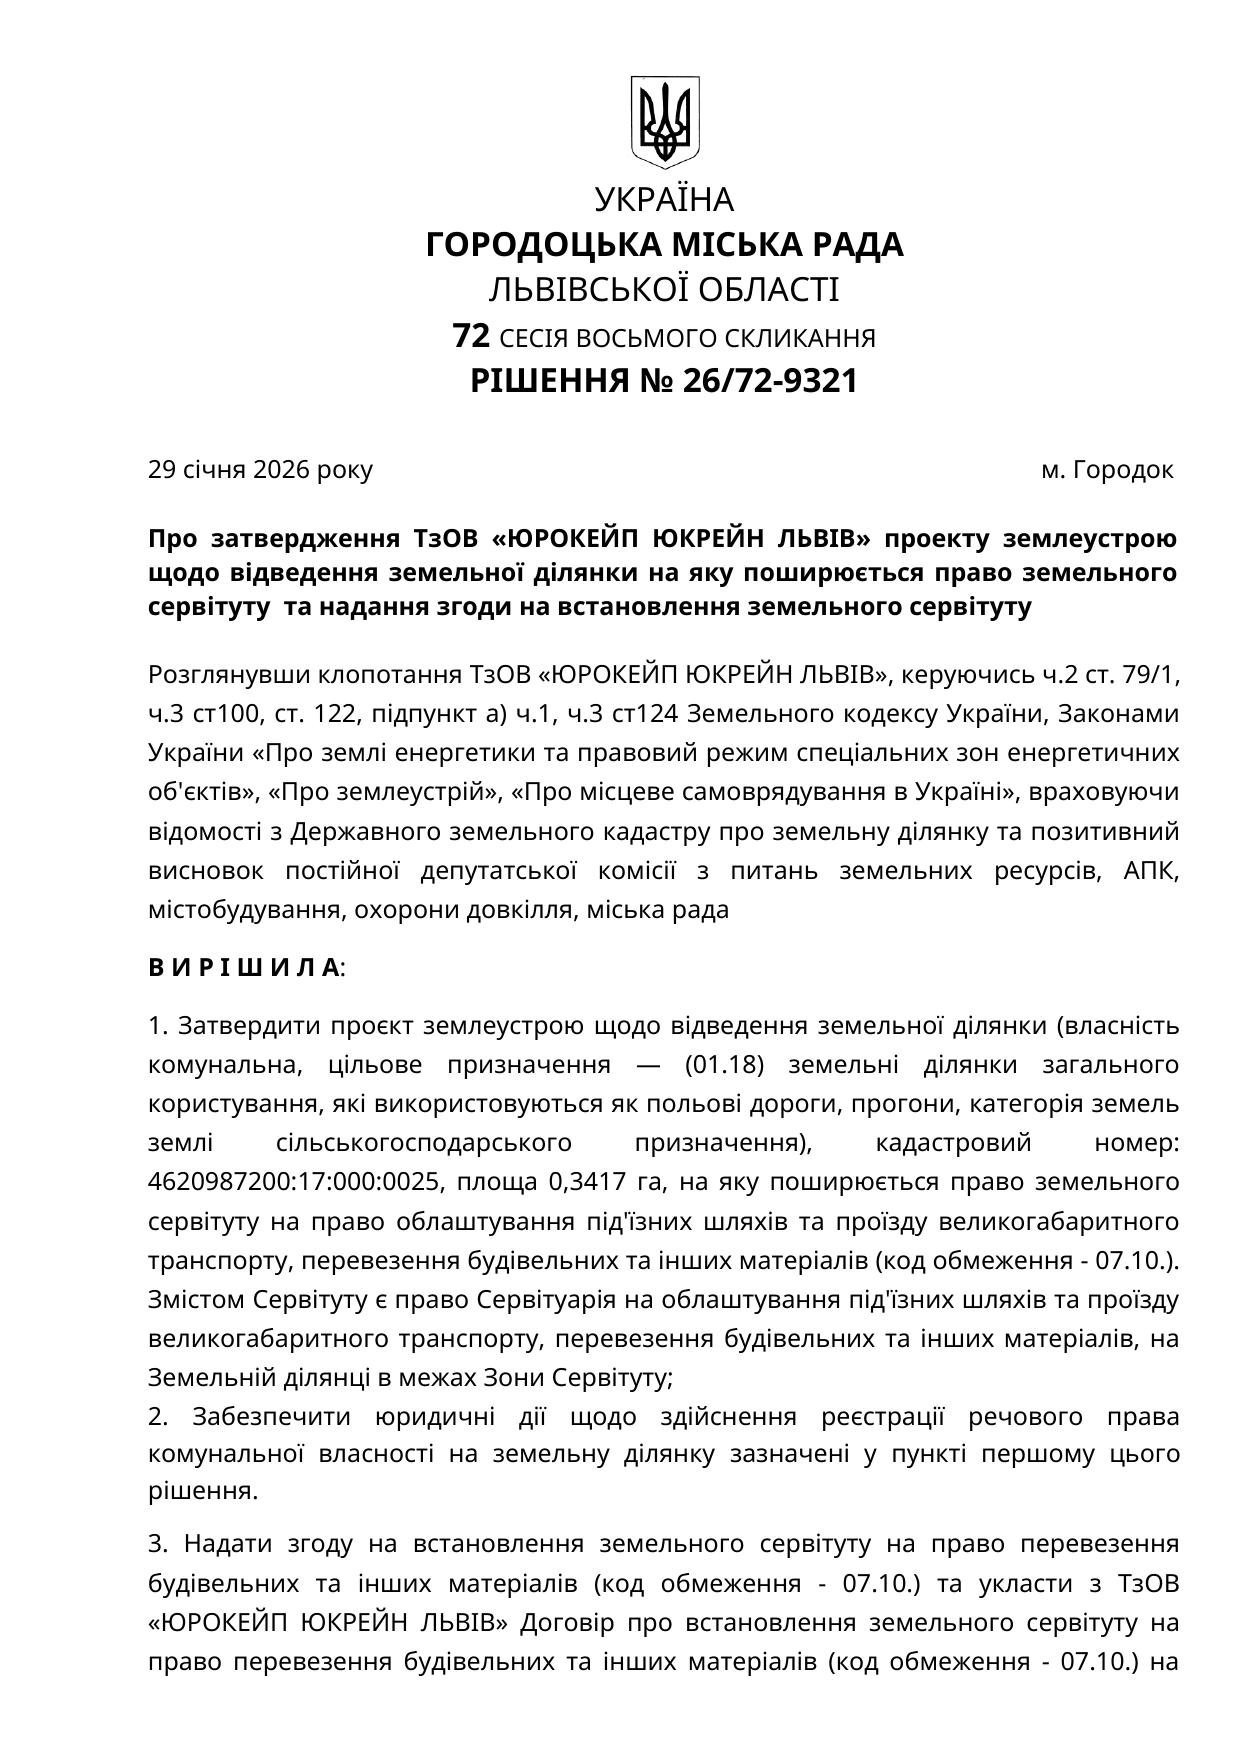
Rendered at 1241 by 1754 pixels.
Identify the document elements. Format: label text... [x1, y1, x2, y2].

text ГОРОДОЦЬКА МІСЬКА РАДА [148, 221, 1181, 266]
text УКРАЇНА [148, 175, 1181, 221]
text ЛЬВІВСЬКОЇ ОБЛАСТІ [148, 266, 1181, 312]
text 2. Забезпечити юридичні дії щодо здійснення реєстрації речового права комунальної власності на земельну ділянку зазначені у пункті першому цього рішення. [148, 1399, 1181, 1507]
text 72 сесія восьмого скликання [148, 312, 1181, 357]
text РІШЕННЯ № 26/72-9321 [148, 357, 1181, 402]
text Розглянувши клопотання ТзОВ «ЮРОКЕЙП ЮКРЕЙН ЛЬВІВ», керуючись ч.2 ст. 79/1, ч.3 ст100, ст. 122, підпункт а) ч.1, ч.3 ст124 Земельного кодексу України, Законами України «Про землі енергетики та правовий режим спеціальних зон енергетичних об'єктів», «Про землеустрій», «Про місцеве самоврядування в Україні», враховуючи відомості з Державного земельного кадастру про земельну ділянку та позитивний висновок постійної депутатської комісії з питань земельних ресурсів, АПК, містобудування, охорони довкілля, міська рада [148, 657, 1181, 926]
text 29 січня 2026 року м. Городок [148, 452, 1181, 486]
picture [618, 70, 711, 174]
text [148, 1526, 1181, 1678]
text В И Р І Ш И Л А: [148, 949, 1181, 983]
text Про затвердження ТзОВ «ЮРОКЕЙП ЮКРЕЙН ЛЬВІВ» проекту землеустрою щодо відведення земельної ділянки на яку поширюється право земельного сервітуту та надання згоди на встановлення земельного сервітуту [148, 520, 1178, 622]
text 1. Затвердити проєкт землеустрою щодо відведення земельної ділянки (власність комунальна, цільове призначення — (01.18) земельні ділянки загального користування, які використовуються як польові дороги, прогони, категорія земель землі сільськогосподарського призначення), кадастровий номер: 4620987200:17:000:0025, площа 0,3417 га, на яку поширюється право земельного сервітуту на право облаштування під'їзних шляхів та проїзду великогабаритного транспорту, перевезення будівельних та інших матеріалів (код обмеження - 07.10.). Змістом Сервітуту є право Сервітуарія на облаштування під'їзних шляхів та проїзду великогабаритного транспорту, перевезення будівельних та інших матеріалів, на Земельній ділянці в межах Зони Сервітуту; [148, 1007, 1181, 1394]
